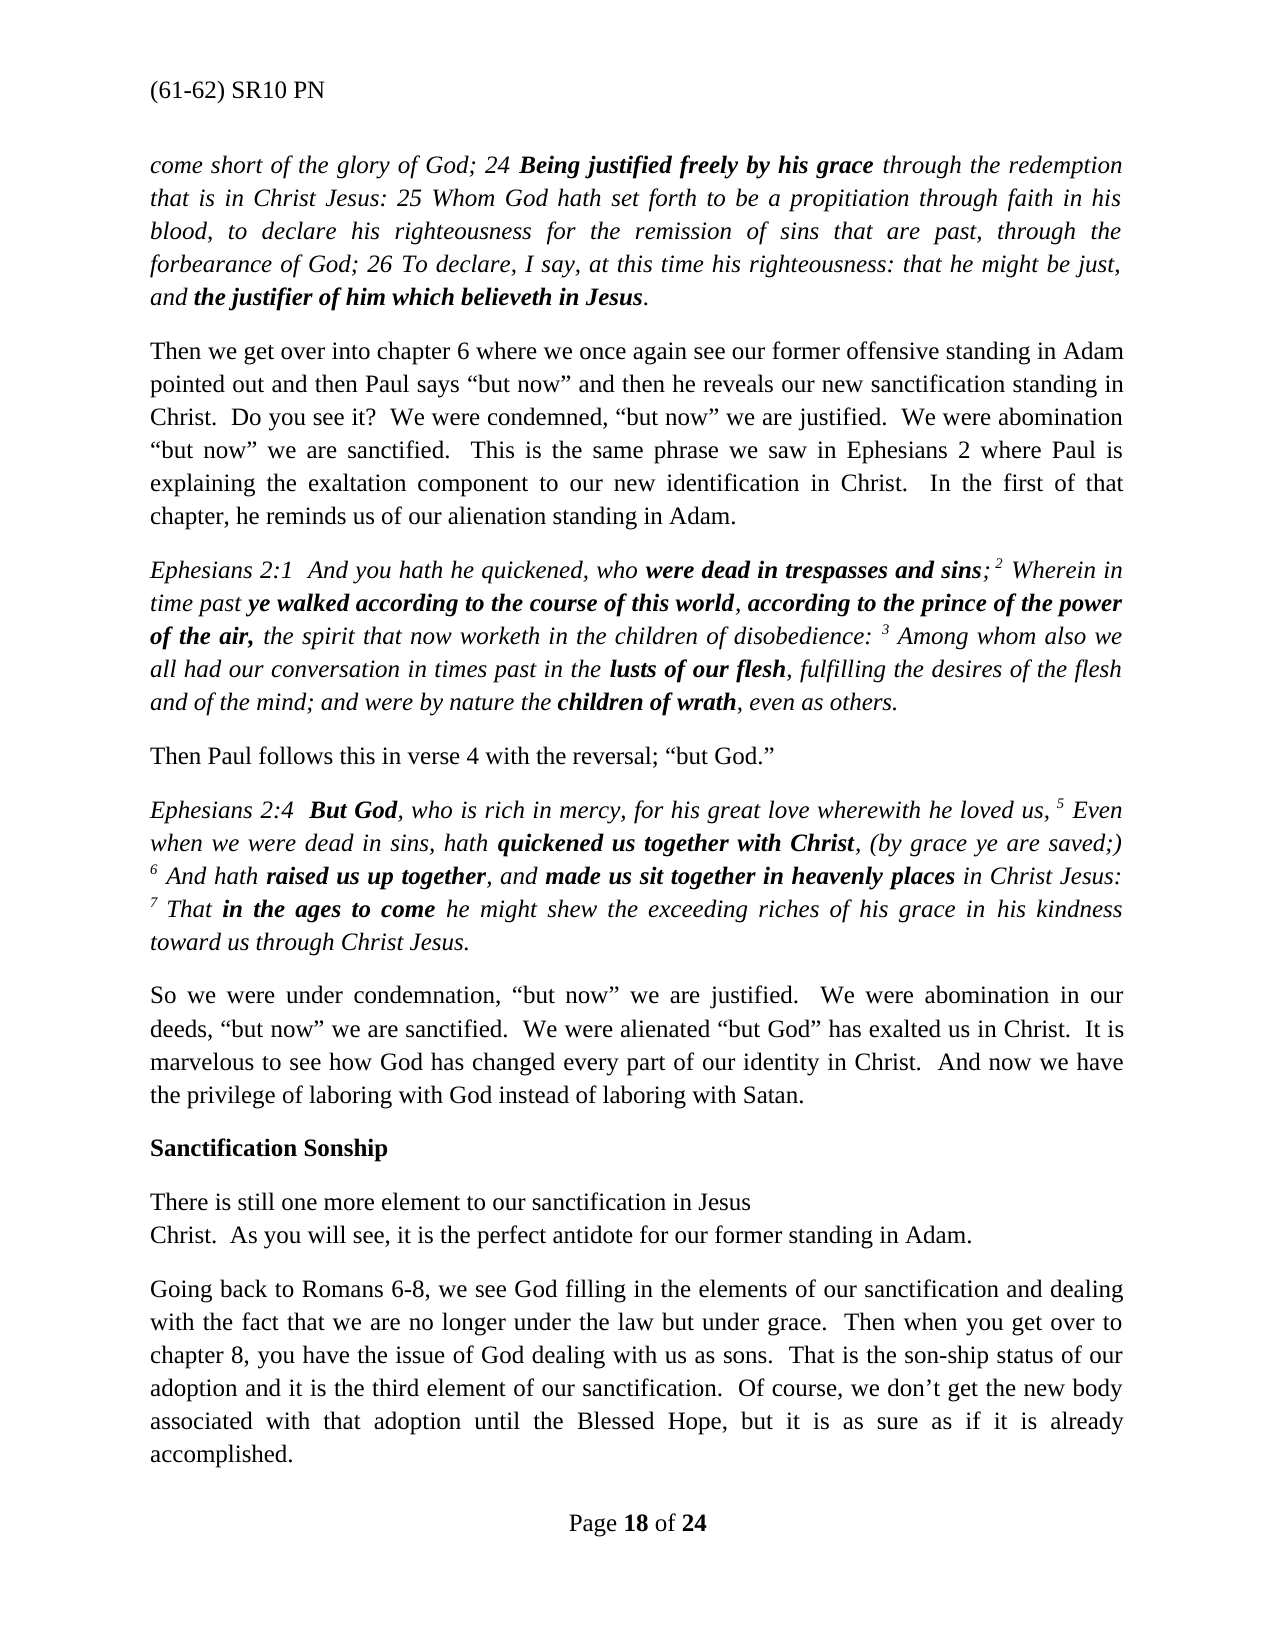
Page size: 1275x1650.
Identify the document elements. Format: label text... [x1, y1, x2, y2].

text Sanctification Sonship [150, 1133, 1125, 1162]
text There is still one more element to our sanctification in Jesus [150, 1187, 1125, 1216]
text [150, 150, 1125, 311]
text Ephesians 2:4 But God, who is rich in mercy, for his great love wherewith he loved us, 5 Even when we were dead in sins, hath quickened us together with Christ, (by grace ye are saved;) 6 And hath raised us up together, and made us sit together in heavenly places in Christ Jesus: 7 That in the ages to come he might shew the exceeding riches of his grace in his kindness toward us through Christ Jesus. [150, 795, 1125, 956]
text Then we get over into chapter 6 where we once again see our former offensive standing in Adam pointed out and then Paul says “but now” and then he reveals our new sanctification standing in Christ. Do you see it? We were condemned, “but now” we are justified. We were abomination “but now” we are sanctified. This is the same phrase we saw in Ephesians 2 where Paul is explaining the exaltation component to our new identification in Christ. In the first of that chapter, he reminds us of our alienation standing in Adam. [150, 336, 1125, 530]
text Christ. As you will see, it is the perfect antidote for our former standing in Adam. [150, 1220, 1125, 1249]
text Going back to Romans 6-8, we see God filling in the elements of our sanctification and dealing with the fact that we are no longer under the law but under grace. Then when you get over to chapter 8, you have the issue of God dealing with us as sons. That is the son-ship status of our adoption and it is the third element of our sanctification. Of course, we don’t get the new body associated with that adoption until the Blessed Hope, but it is as sure as if it is already accomplished. [150, 1274, 1125, 1468]
text Ephesians 2:1 And you hath he quickened, who were dead in trespasses and sins; 2 Wherein in time past ye walked according to the course of this world, according to the prince of the power of the air, the spirit that now worketh in the children of disobedience: 3 Among whom also we all had our conversation in times past in the lusts of our flesh, fulfilling the desires of the flesh and of the mind; and were by nature the children of wrath, even as others. [150, 555, 1125, 716]
text So we were under condemnation, “but now” we are justified. We were abomination in our deeds, “but now” we are sanctified. We were alienated “but God” has exalted us in Christ. It is marvelous to see how God has changed every part of our identity in Christ. And now we have the privilege of laboring with God instead of laboring with Satan. [150, 981, 1125, 1108]
text Then Paul follows this in verse 4 with the reversal; “but God.” [150, 741, 1125, 769]
